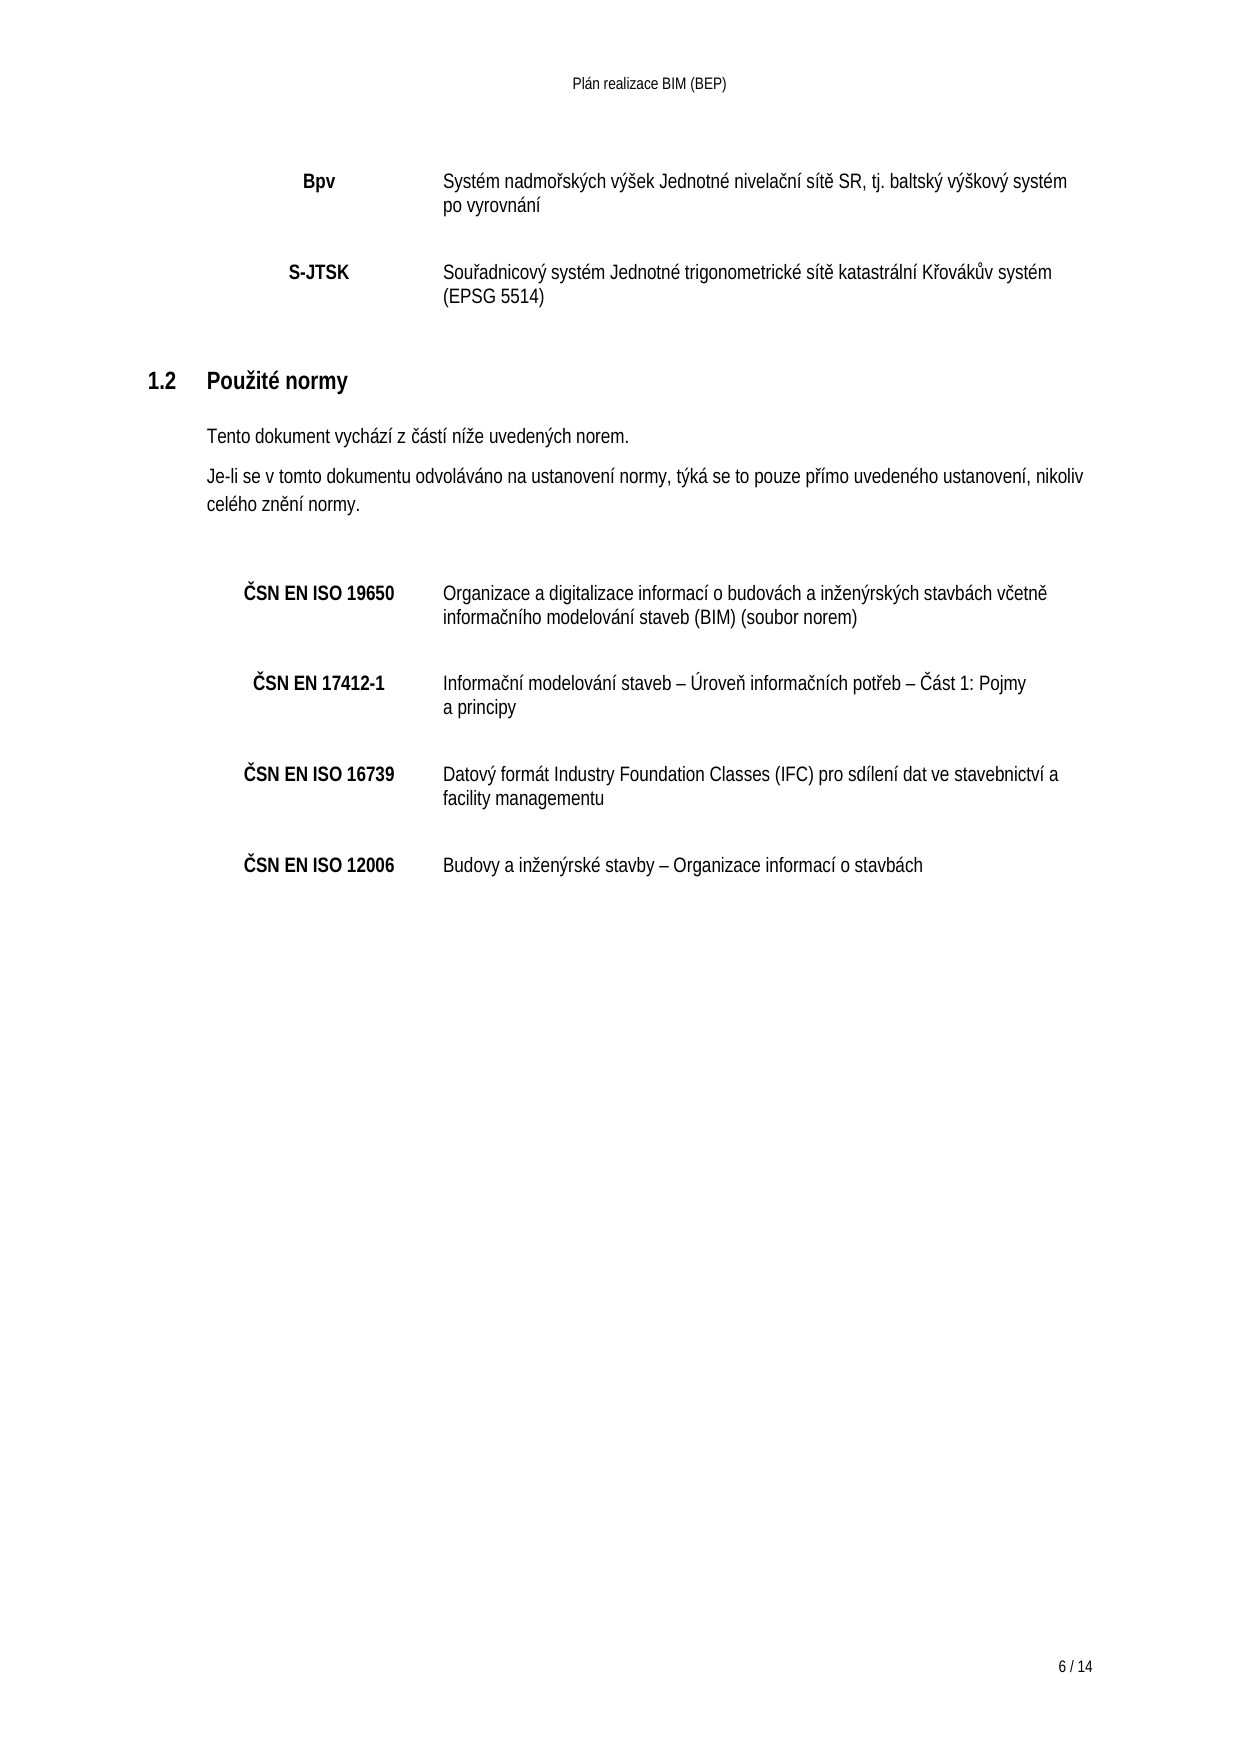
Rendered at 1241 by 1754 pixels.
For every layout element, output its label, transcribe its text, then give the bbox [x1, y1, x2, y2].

table_cell Bpv [206, 148, 443, 238]
table_cell S-JTSK [206, 238, 443, 329]
text Tento dokument vychází z částí níže uvedených norem. [207, 424, 1093, 448]
table_cell ČSN EN 17412-1 [206, 650, 443, 741]
table_cell ČSN EN ISO 12006 [206, 831, 443, 898]
table_header ČSN EN ISO 19650 [206, 559, 443, 650]
table_cell Budovy a inženýrské stavby – Organizace informací o stavbách [443, 831, 1093, 898]
table_cell Systém nadmořských výšek Jednotné nivelační sítě SR, tj. baltský výškový systém po vyrovnání [443, 148, 1093, 238]
subtitle Použité normy [148, 366, 1093, 395]
table_cell Informační modelování staveb – Úroveň informačních potřeb – Část 1: Pojmy a principy [443, 650, 1093, 741]
text Je-li se v tomto dokumentu odvoláváno na ustanovení normy, týká se to pouze přímo uvedeného ustanovení, nikoliv celého znění normy. [207, 464, 1093, 516]
table_header Organizace a digitalizace informací o budovách a inženýrských stavbách včetně informačního modelování staveb (BIM) (soubor norem) [443, 559, 1093, 650]
table_cell ČSN EN ISO 16739 [206, 741, 443, 831]
table_cell Datový formát Industry Foundation Classes (IFC) pro sdílení dat ve stavebnictví a facility managementu [443, 741, 1093, 831]
table_cell Souřadnicový systém Jednotné trigonometrické sítě katastrální Křovákův systém (EPSG 5514) [443, 238, 1093, 329]
